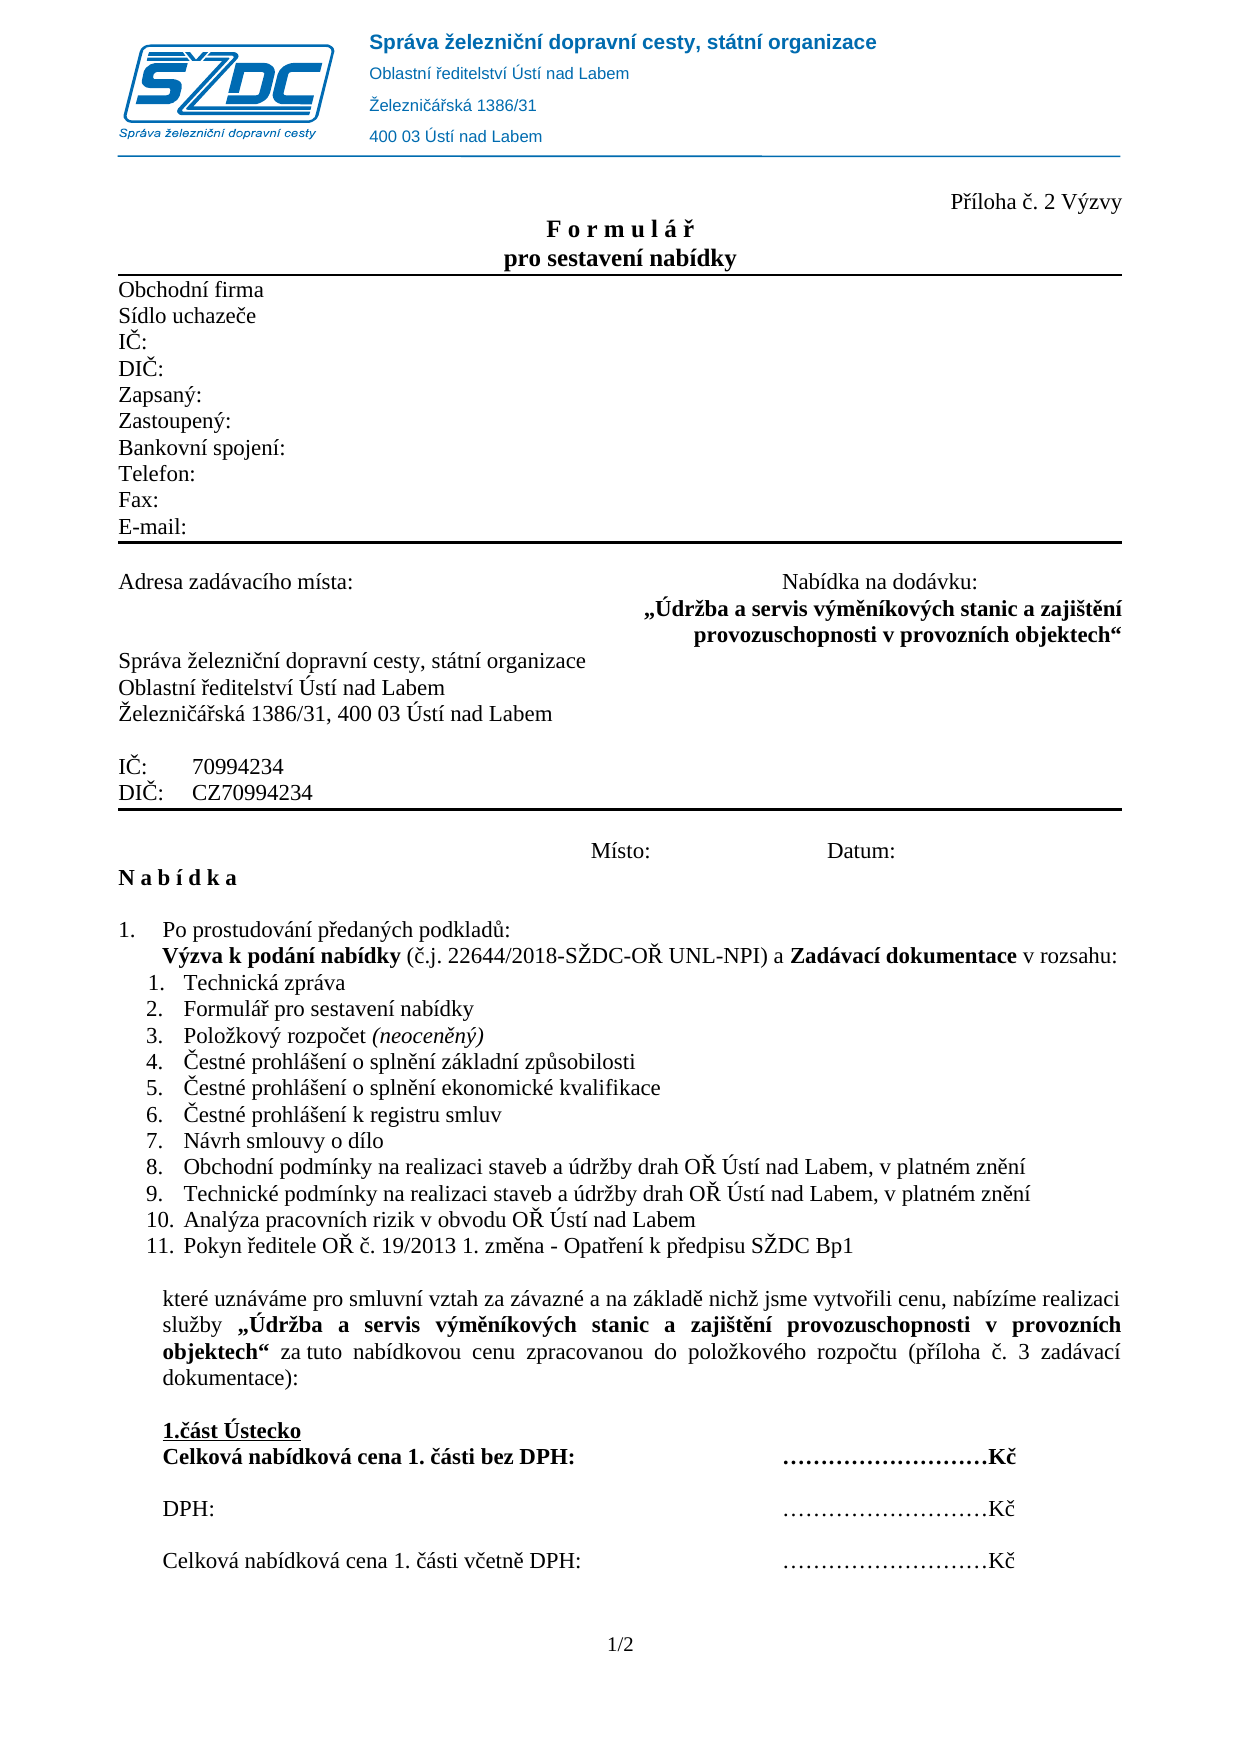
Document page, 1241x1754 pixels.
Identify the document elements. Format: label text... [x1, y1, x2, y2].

text Sídlo uchazeče [118, 302, 1122, 328]
text Obchodní firma [118, 276, 1122, 302]
text Bankovní spojení: [118, 434, 1122, 460]
text DIČ: [118, 355, 1122, 381]
text Adresa zadávacího místa: Nabídka na dodávku: [118, 568, 1122, 595]
text 1.část Ústecko [118, 1417, 1122, 1443]
list DPH: ………………………Kč [162, 1495, 1122, 1547]
text Oblastní ředitelství Ústí nad Labem [118, 674, 1122, 700]
text IČ: 70994234 [118, 753, 1122, 779]
list Celková nabídková cena 1. části včetně DPH: ………………………Kč [162, 1547, 1122, 1574]
text Správa železniční dopravní cesty, státní organizace [118, 647, 1122, 674]
text F o r m u l á ř [118, 214, 1122, 243]
text Telefon: [118, 460, 1122, 486]
list Po prostudování předaných podkladů: [118, 916, 1122, 943]
text Železničářská 1386/31, 400 03 Ústí nad Labem [118, 700, 1122, 727]
text E-mail: [118, 513, 1122, 541]
text pro sestavení nabídky [118, 243, 1122, 274]
list Celková nabídková cena 1. části bez DPH: ………………………Kč [162, 1443, 1122, 1470]
text Příloha č. 2 Výzvy [118, 188, 1122, 214]
text Výzva k podání nabídky (č.j. 22644/2018-SŽDC-OŘ UNL-NPI) a Zadávací dokumentace v rozsahu: [162, 943, 1122, 969]
list Pokyn ředitele OŘ č. 19/2013 1. změna - Opatření k předpisu SŽDC Bp1 [146, 1232, 1122, 1259]
list Analýza pracovních rizik v obvodu OŘ Ústí nad Labem [146, 1206, 1122, 1232]
list Formulář pro sestavení nabídky [146, 995, 1122, 1022]
text „Údržba a servis výměníkových stanic a zajištění provozuschopnosti v provozních objektech“ [118, 595, 1122, 647]
text Místo: Datum: [591, 837, 1122, 863]
list Technické podmínky na realizaci staveb a údržby drah OŘ Ústí nad Labem, v platném znění [146, 1180, 1122, 1206]
text které uznáváme pro smluvní vztah za závazné a na základě nichž jsme vytvořili cenu, nabízíme realizaci služby „Údržba a servis výměníkových stanic a zajištění provozuschopnosti v provozních objektech“ za tuto nabídkovou cenu zpracovanou do položkového rozpočtu (příloha č. 3 zadávací dokumentace): [162, 1285, 1122, 1391]
list Návrh smlouvy o dílo [146, 1127, 1122, 1153]
list Čestné prohlášení o splnění základní způsobilosti [146, 1048, 1122, 1074]
text N a b í d k a [118, 863, 1122, 890]
list Obchodní podmínky na realizaci staveb a údržby drah OŘ Ústí nad Labem, v platném znění [146, 1153, 1122, 1180]
text Fax: [118, 486, 1122, 513]
list Čestné prohlášení o splnění ekonomické kvalifikace [146, 1074, 1122, 1101]
list Čestné prohlášení k registru smluv [146, 1101, 1122, 1127]
text Zastoupený: [118, 407, 1122, 434]
text DIČ: CZ70994234 [118, 779, 1122, 808]
text IČ: [118, 328, 1122, 355]
text Zapsaný: [118, 381, 1122, 407]
list Položkový rozpočet (neoceněný) [146, 1022, 1122, 1048]
list Technická zpráva [148, 969, 1122, 995]
